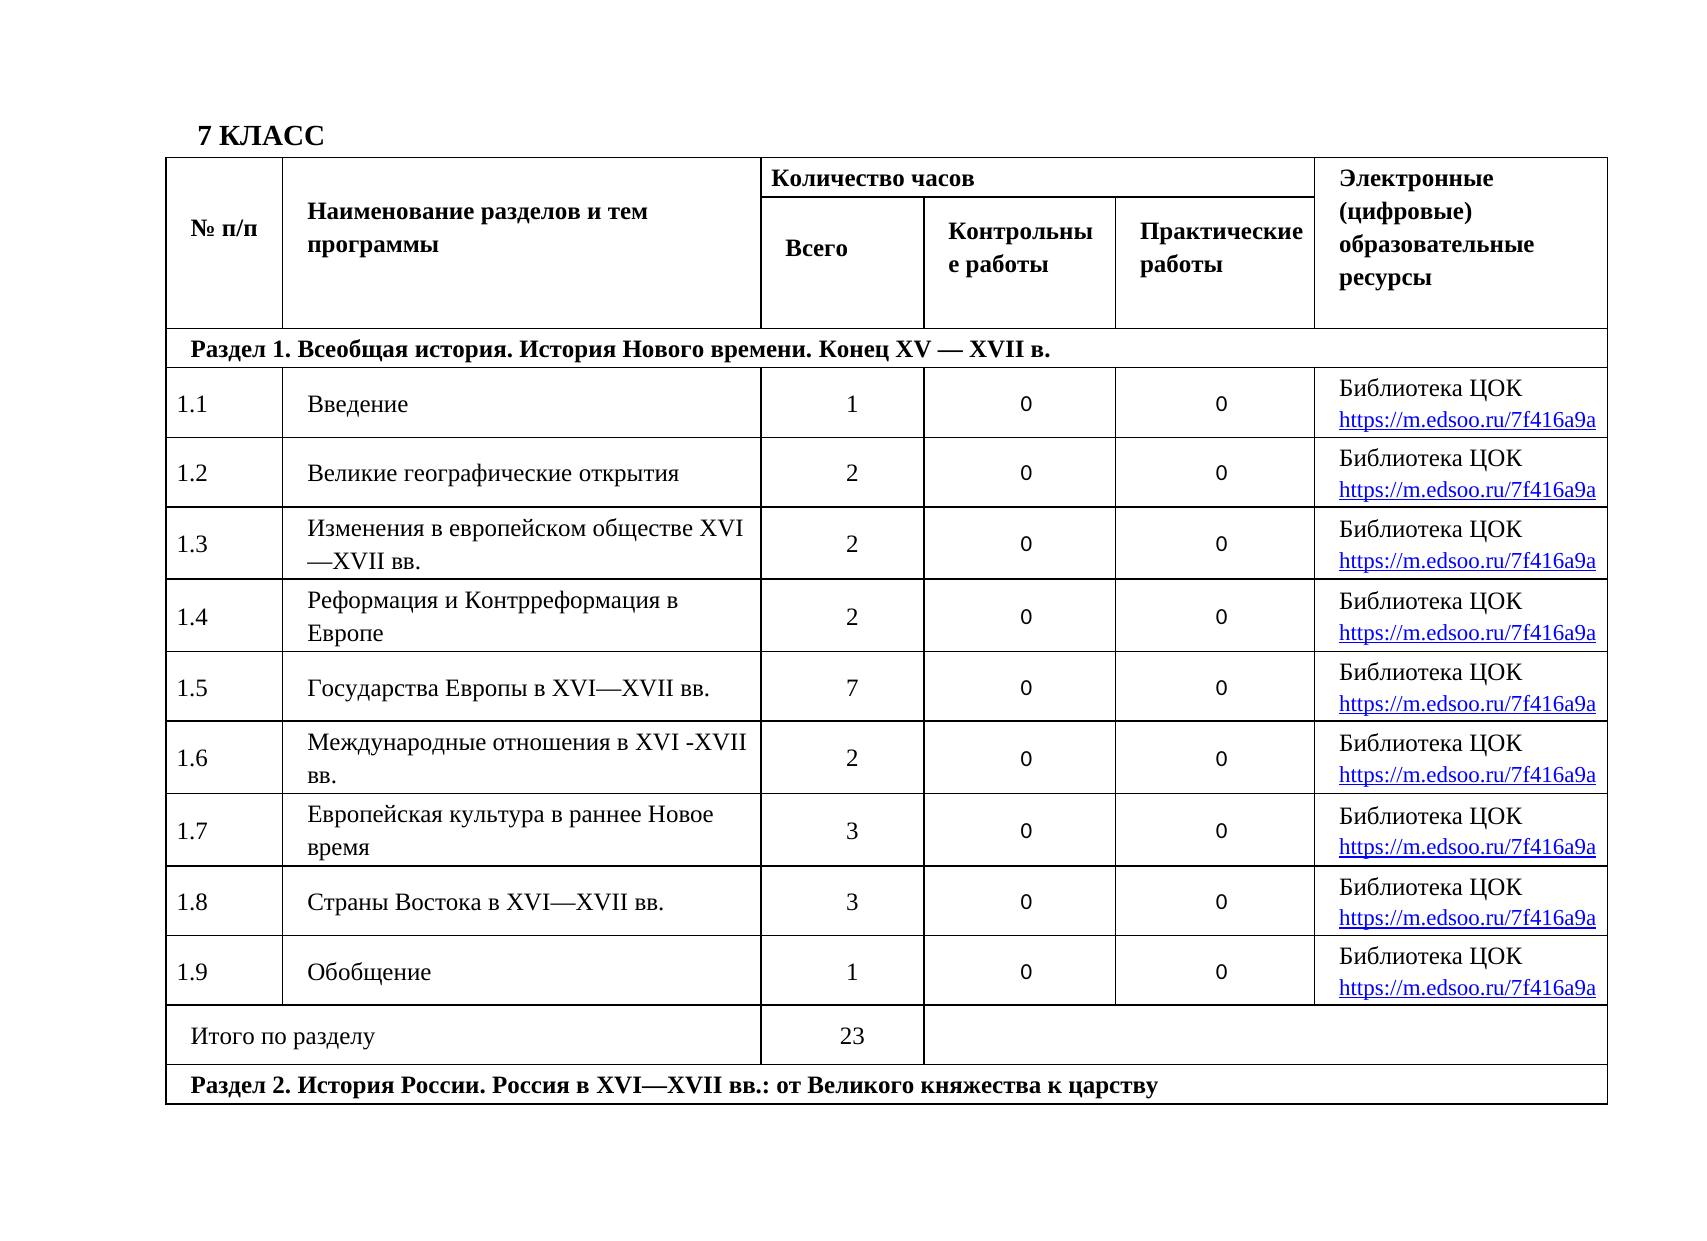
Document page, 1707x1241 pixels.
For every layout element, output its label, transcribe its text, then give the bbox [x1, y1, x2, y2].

table_cell Раздел 1. Всеобщая история. История Нового времени. Конец XV — XVII в. [167, 329, 1607, 367]
table_cell Контрольные работы [925, 198, 1115, 327]
table_cell 1.2 [167, 438, 282, 506]
table_cell 0 [1116, 936, 1314, 1004]
table_cell Обобщение [283, 936, 760, 1004]
table_cell 0 [925, 508, 1115, 578]
table_cell 0 [925, 936, 1115, 1004]
table_cell 0 [925, 368, 1115, 436]
table_cell 1.7 [167, 794, 282, 865]
table_cell Государства Европы в XVI—XVII вв. [283, 652, 760, 720]
table_cell 1.6 [167, 722, 282, 793]
table_cell 0 [1116, 867, 1314, 935]
table_header Количество часов [762, 158, 1314, 196]
table_cell Страны Востока в XVI—XVII вв. [283, 867, 760, 935]
table_cell 1.5 [167, 652, 282, 720]
table_cell 0 [1116, 508, 1314, 578]
table_cell Реформация и Контрреформация в Европе [283, 580, 760, 651]
table_cell 1.3 [167, 508, 282, 578]
table_header Электронные (цифровые) образовательные ресурсы [1315, 158, 1607, 327]
table_cell 0 [925, 722, 1115, 793]
table_cell 0 [925, 438, 1115, 506]
table_header Наименование разделов и тем программы [283, 158, 760, 327]
table_cell 1.1 [167, 368, 282, 436]
table_cell Великие географические открытия [283, 438, 760, 506]
table_header № п/п [167, 158, 282, 327]
table_cell Изменения в европейском обществе XVI—XVII вв. [283, 508, 760, 578]
table_cell Практические работы [1116, 198, 1314, 327]
table_cell Библиотека ЦОК https://m.edsoo.ru/7f416a9a [1315, 936, 1607, 1004]
table_cell Библиотека ЦОК https://m.edsoo.ru/7f416a9a [1315, 508, 1607, 578]
table_cell 1.9 [167, 936, 282, 1004]
table_cell Европейская культура в раннее Новое время [283, 794, 760, 865]
table_cell 1 [762, 368, 923, 436]
table_cell Библиотека ЦОК https://m.edsoo.ru/7f416a9a [1315, 580, 1607, 651]
table_cell 0 [1116, 652, 1314, 720]
table_cell 0 [925, 580, 1115, 651]
table_cell 1.8 [167, 867, 282, 935]
table_cell 0 [1116, 722, 1314, 793]
table_cell 0 [1116, 794, 1314, 865]
table_cell Библиотека ЦОК https://m.edsoo.ru/7f416a9a [1315, 794, 1607, 865]
table_cell Итого по разделу [167, 1006, 760, 1064]
table_cell 2 [762, 438, 923, 506]
table_cell Библиотека ЦОК https://m.edsoo.ru/7f416a9a [1315, 867, 1607, 935]
table_cell 0 [925, 867, 1115, 935]
table_cell 1 [762, 936, 923, 1004]
table_cell 1.4 [167, 580, 282, 651]
table_cell 0 [1116, 580, 1314, 651]
table_cell 3 [762, 867, 923, 935]
table_cell Библиотека ЦОК https://m.edsoo.ru/7f416a9a [1315, 438, 1607, 506]
table_cell Введение [283, 368, 760, 436]
table_cell 0 [1116, 438, 1314, 506]
text 7 КЛАСС [190, 118, 1618, 152]
table_cell 0 [1116, 368, 1314, 436]
table_cell 2 [762, 722, 923, 793]
table_cell [925, 1006, 1607, 1064]
table_cell Библиотека ЦОК https://m.edsoo.ru/7f416a9a [1315, 722, 1607, 793]
table_cell 3 [762, 794, 923, 865]
table_cell 0 [925, 794, 1115, 865]
table_cell 2 [762, 580, 923, 651]
table_cell Международные отношения в XVI -XVII вв. [283, 722, 760, 793]
table_cell 7 [762, 652, 923, 720]
table_cell Раздел 2. История России. Россия в XVI—XVII вв.: от Великого княжества к царству [167, 1065, 1607, 1103]
table_cell 2 [762, 508, 923, 578]
table_cell 0 [925, 652, 1115, 720]
table_cell Библиотека ЦОК https://m.edsoo.ru/7f416a9a [1315, 652, 1607, 720]
table_cell Библиотека ЦОК https://m.edsoo.ru/7f416a9a [1315, 368, 1607, 436]
table_cell Всего [762, 198, 923, 327]
table_cell 23 [762, 1006, 923, 1064]
